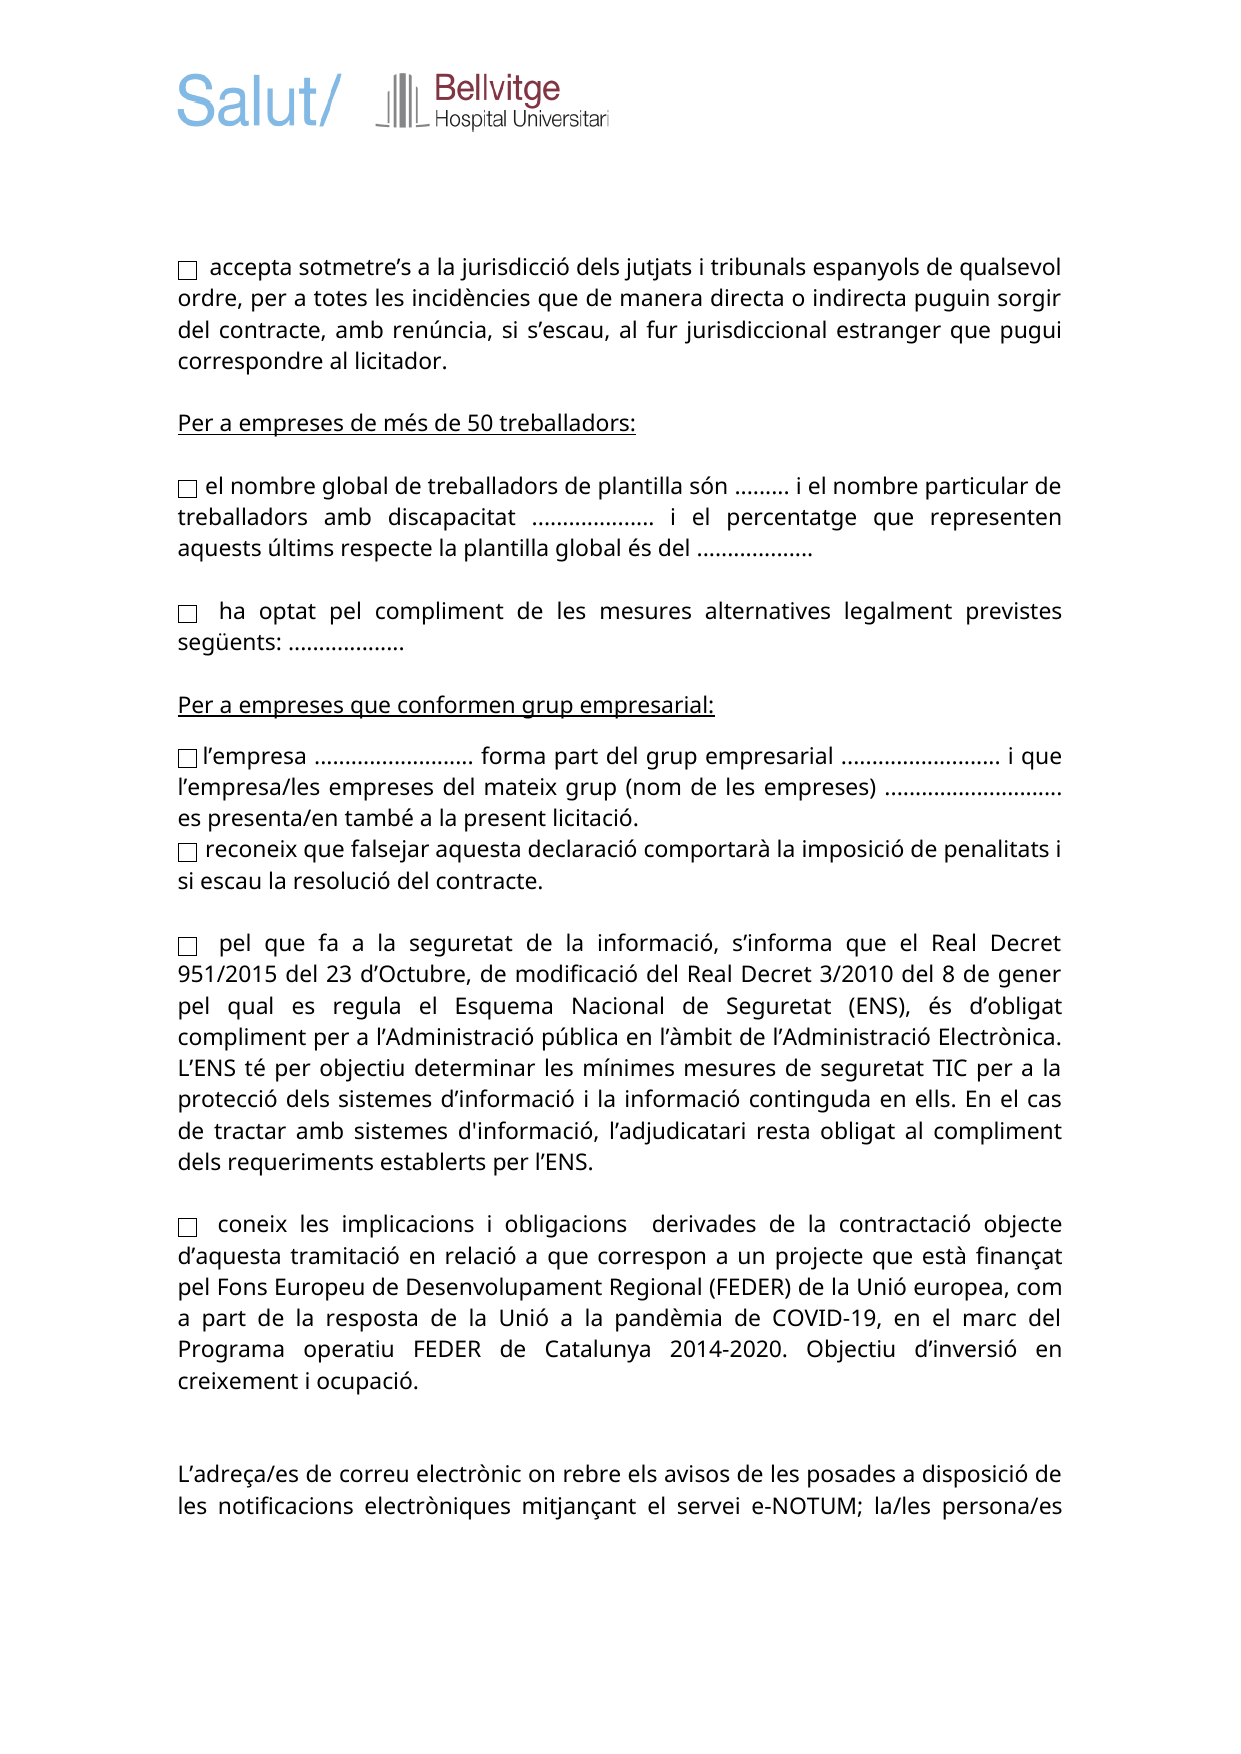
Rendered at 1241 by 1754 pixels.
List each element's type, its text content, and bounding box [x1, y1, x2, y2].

text reconeix que falsejar aquesta declaració comportarà la imposició de penalitats i si escau la resolució del contracte. [177, 833, 1063, 896]
text accepta sotmetre’s a la jurisdicció dels jutjats i tribunals espanyols de qualsevol ordre, per a totes les incidències que de manera directa o indirecta puguin sorgir del contracte, amb renúncia, si s’escau, al fur jurisdiccional estranger que pugui correspondre al licitador. [177, 251, 1063, 376]
text ha optat pel compliment de les mesures alternatives legalment previstes següents: ................... [177, 595, 1063, 657]
text coneix les implicacions i obligacions derivades de la contractació objecte d’aquesta tramitació en relació a que correspon a un projecte que està finançat pel Fons Europeu de Desenvolupament Regional (FEDER) de la Unió europea, com a part de la resposta de la Unió a la pandèmia de COVID-19, en el marc del Programa operatiu FEDER de Catalunya 2014-2020. Objectiu d’inversió en creixement i ocupació. [177, 1208, 1063, 1396]
text l’empresa .......................... forma part del grup empresarial .......................... i que l’empresa/les empreses del mateix grup (nom de les empreses) ............................. es presenta/en també a la present licitació. [177, 740, 1063, 833]
text pel que fa a la seguretat de la informació, s’informa que el Real Decret 951/2015 del 23 d’Octubre, de modificació del Real Decret 3/2010 del 8 de gener pel qual es regula el Esquema Nacional de Seguretat (ENS), és d’obligat compliment per a l’Administració pública en l’àmbit de l’Administració Electrònica. L’ENS té per objectiu determinar les mínimes mesures de seguretat TIC per a la protecció dels sistemes d’informació i la informació continguda en ells. En el cas de tractar amb sistemes d'informació, l’adjudicatari resta obligat al compliment dels requeriments establerts per l’ENS. [177, 927, 1063, 1177]
text el nombre global de treballadors de plantilla són ......... i el nombre particular de treballadors amb discapacitat .................... i el percentatge que representen aquests últims respecte la plantilla global és del ................... [177, 470, 1063, 563]
text Per a empreses que conformen grup empresarial: [177, 688, 1063, 720]
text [177, 1458, 1063, 1521]
picture [177, 73, 609, 132]
text Per a empreses de més de 50 treballadors: [177, 407, 1063, 438]
